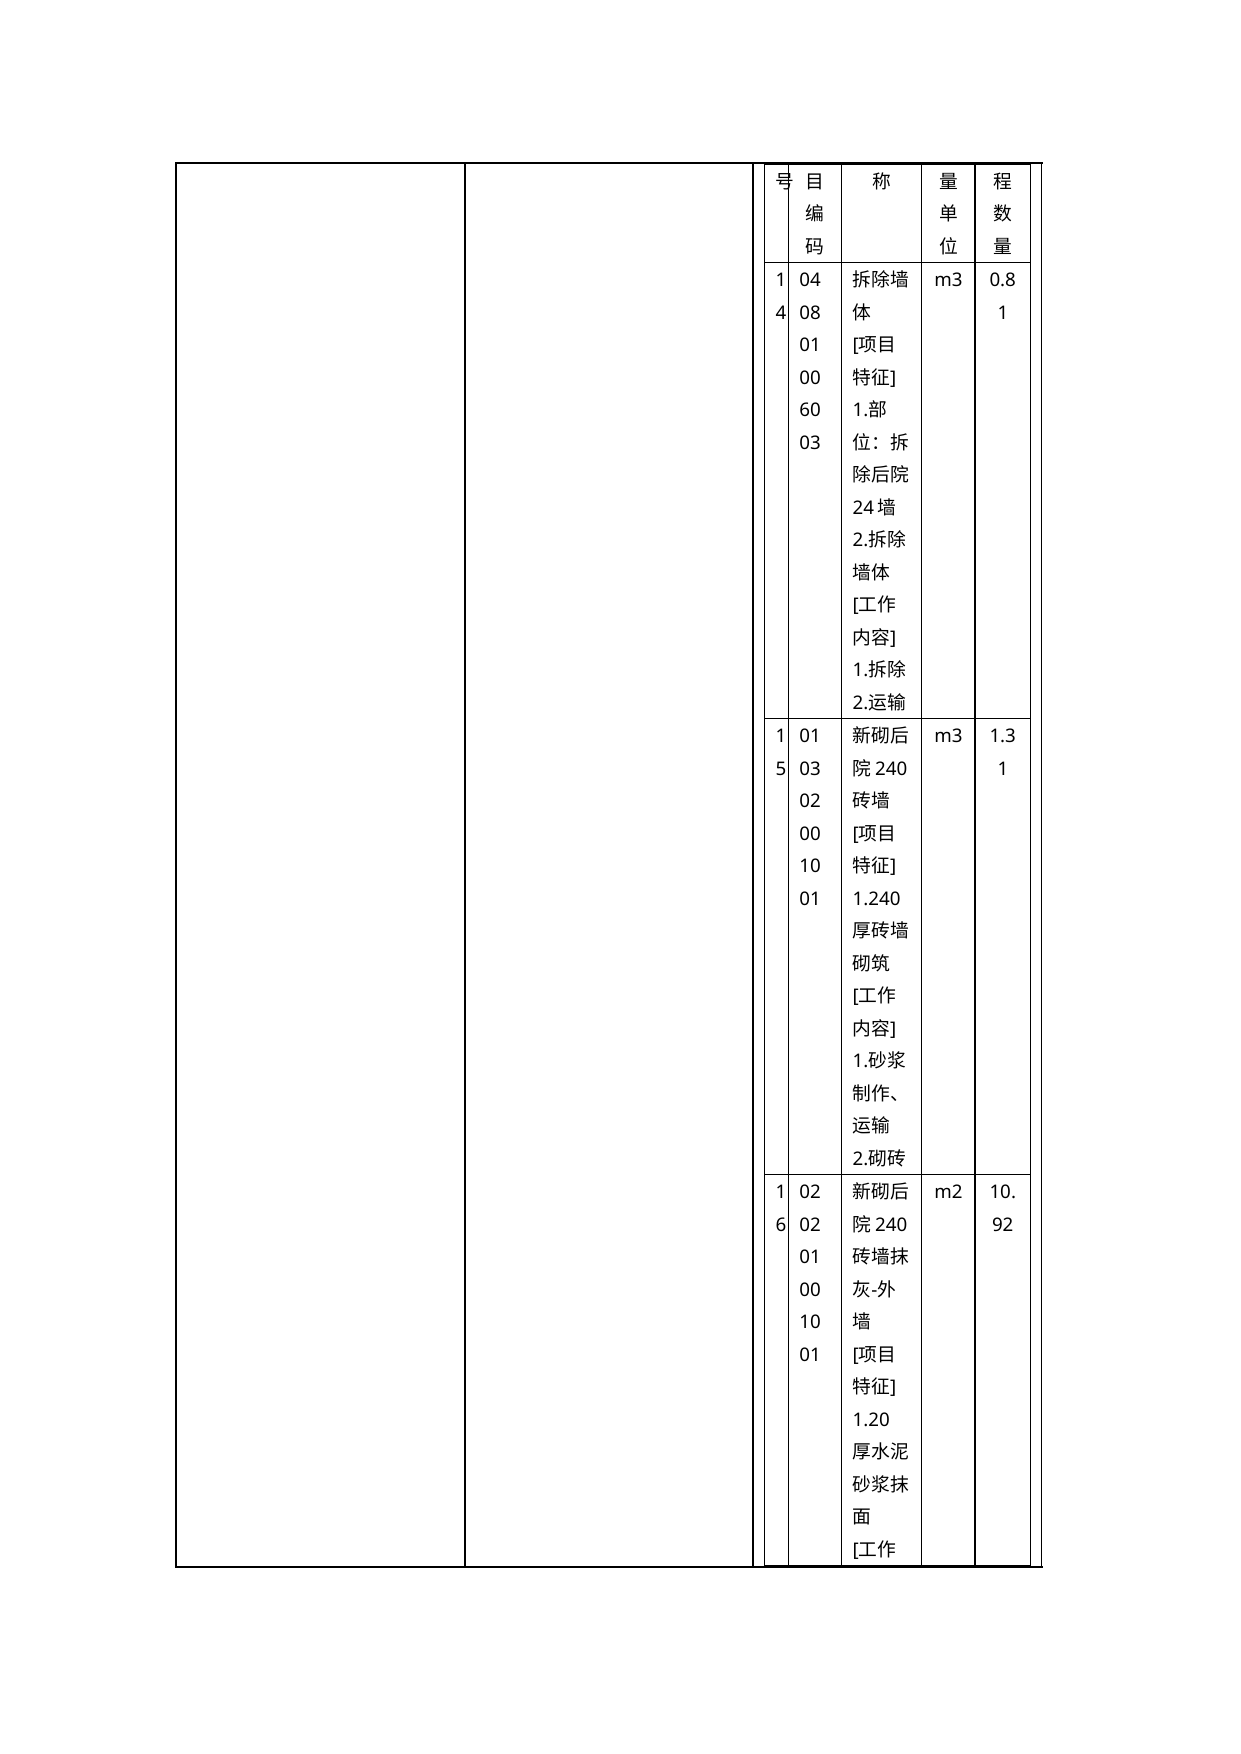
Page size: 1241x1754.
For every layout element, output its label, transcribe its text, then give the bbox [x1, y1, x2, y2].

table_cell [922, 1175, 974, 1565]
table_cell [976, 165, 1030, 262]
table_cell [976, 1175, 1030, 1565]
table_cell [789, 719, 841, 1174]
table_cell [765, 1175, 788, 1565]
table_cell 1 [177, 164, 464, 1566]
table_cell [789, 165, 841, 262]
table_cell [765, 719, 788, 1174]
table_cell [976, 263, 1030, 718]
table_cell [789, 263, 841, 718]
table_cell [842, 719, 921, 1174]
table_cell [976, 719, 1030, 1174]
table_cell [765, 263, 788, 718]
table_cell [466, 164, 752, 1566]
table_cell [754, 164, 764, 1566]
table_cell [842, 1175, 921, 1565]
table_cell [1031, 164, 1041, 1566]
table_cell [789, 1175, 841, 1565]
table_cell [765, 165, 788, 262]
table_cell [922, 263, 974, 718]
table_cell [922, 719, 974, 1174]
table_cell [842, 263, 921, 718]
table_cell [842, 165, 921, 262]
table_cell [922, 165, 974, 262]
